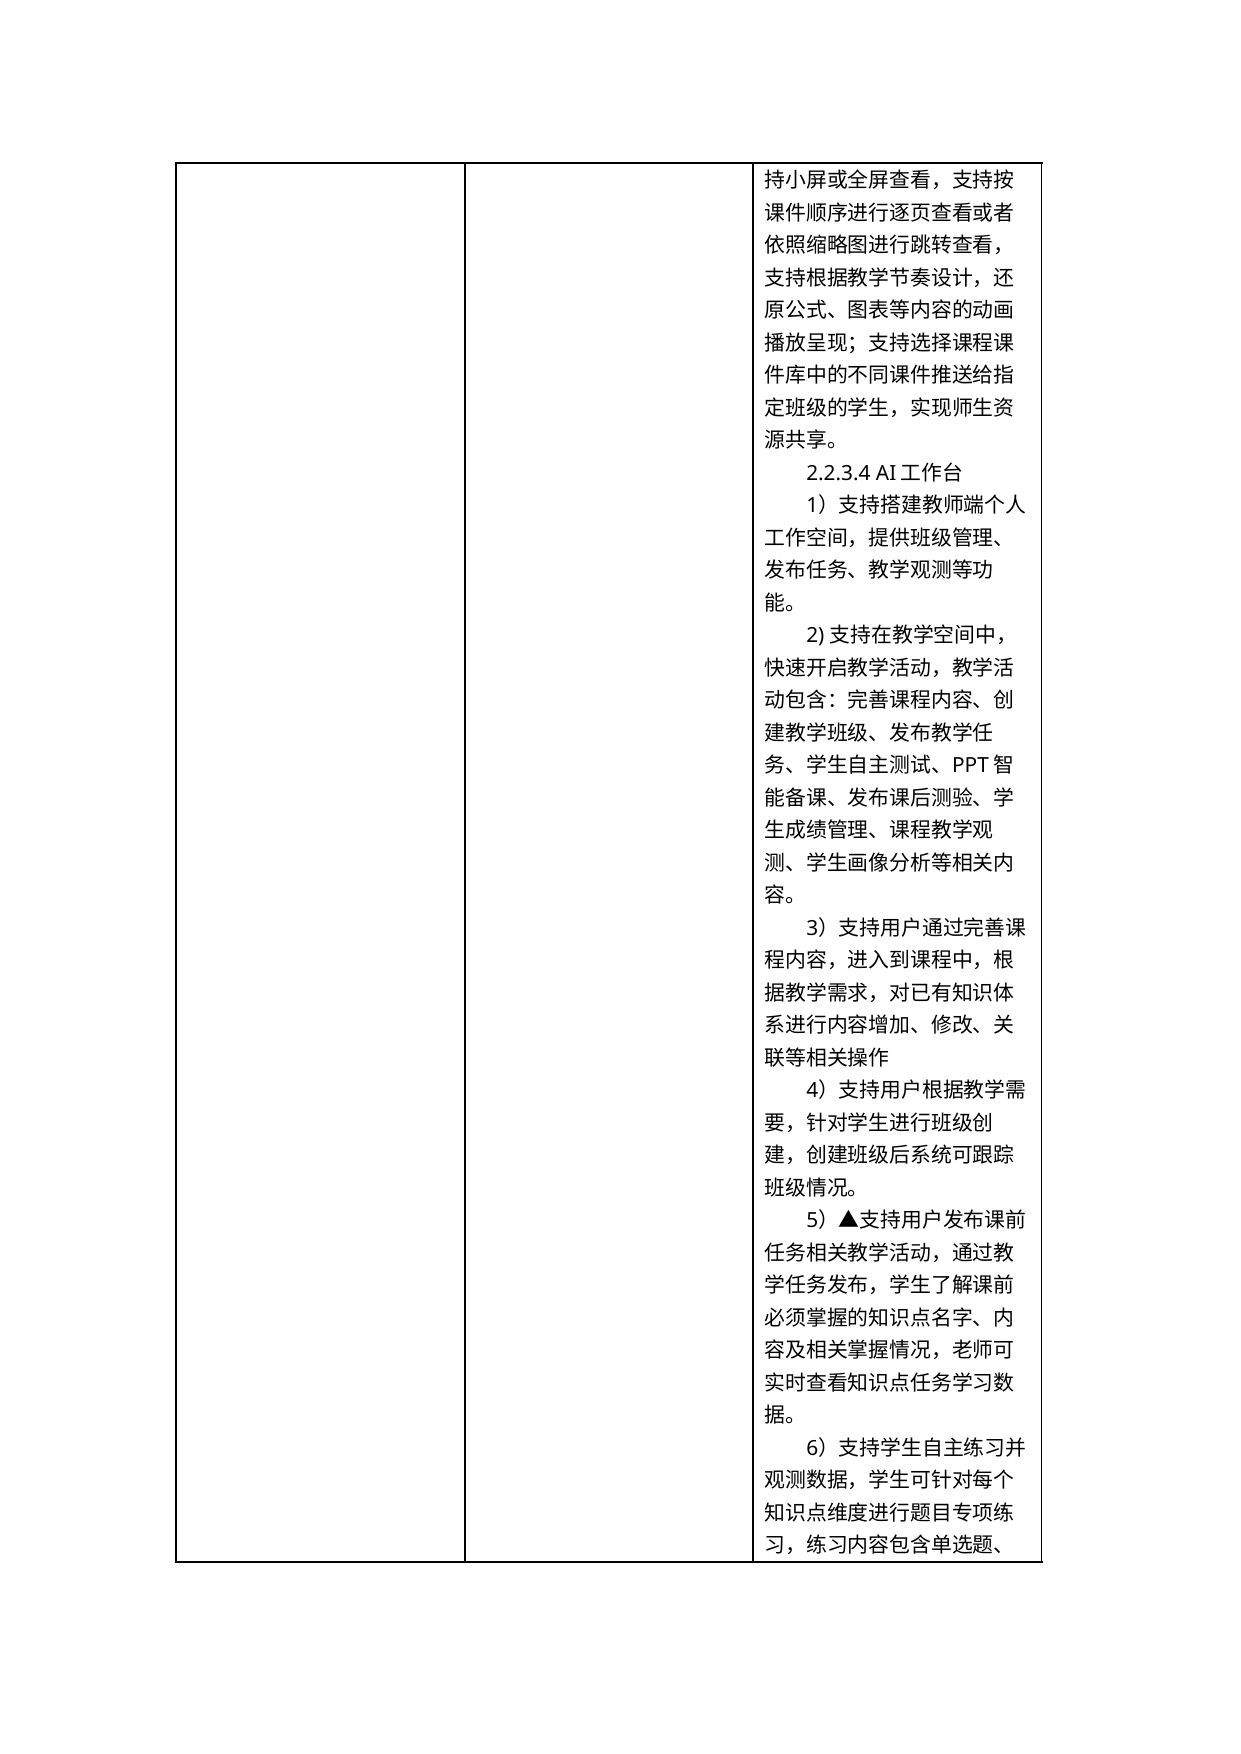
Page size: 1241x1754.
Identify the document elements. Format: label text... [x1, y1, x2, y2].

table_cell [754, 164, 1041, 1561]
table_cell 1 [177, 164, 464, 1561]
table_cell [466, 164, 752, 1561]
